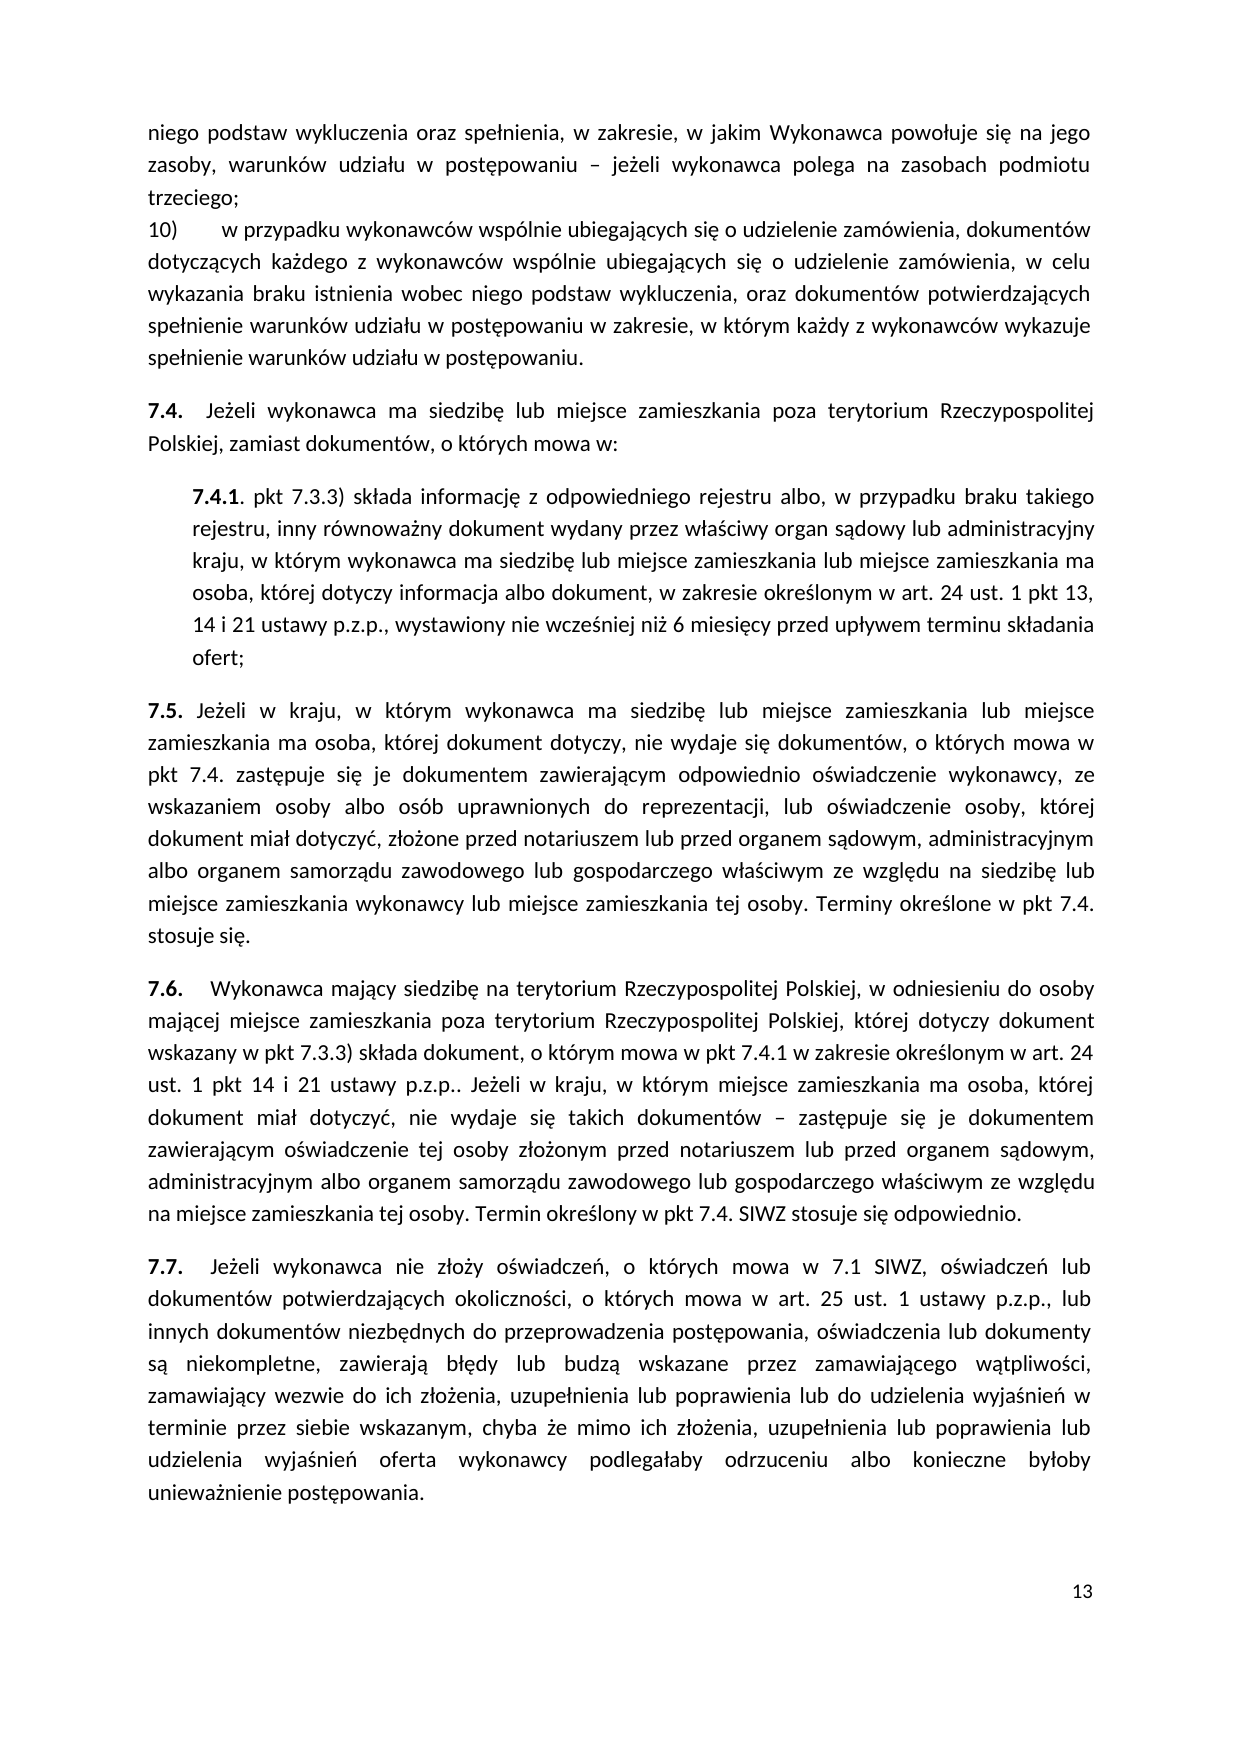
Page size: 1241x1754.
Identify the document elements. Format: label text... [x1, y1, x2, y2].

text 7.4. Jeżeli wykonawca ma siedzibę lub miejsce zamieszkania poza terytorium Rzeczypospolitej Polskiej, zamiast dokumentów, o których mowa w: [148, 397, 1096, 457]
list niego podstaw wykluczenia oraz spełnienia, w zakresie, w jakim Wykonawca powołuje się na jego zasoby, warunków udziału w postępowaniu – jeżeli wykonawca polega na zasobach podmiotu trzeciego; [148, 118, 1092, 211]
text 7.5. Jeżeli w kraju, w którym wykonawca ma siedzibę lub miejsce zamieszkania lub miejsce zamieszkania ma osoba, której dokument dotyczy, nie wydaje się dokumentów, o których mowa w pkt 7.4. zastępuje się je dokumentem zawierającym odpowiednio oświadczenie wykonawcy, ze wskazaniem osoby albo osób uprawnionych do reprezentacji, lub oświadczenie osoby, której dokument miał dotyczyć, złożone przed notariuszem lub przed organem sądowym, administracyjnym albo organem samorządu zawodowego lub gospodarczego właściwym ze względu na siedzibę lub miejsce zamieszkania wykonawcy lub miejsce zamieszkania tej osoby. Terminy określone w pkt 7.4. stosuje się. [148, 696, 1096, 949]
text 7.4.1. pkt 7.3.3) składa informację z odpowiedniego rejestru albo, w przypadku braku takiego rejestru, inny równoważny dokument wydany przez właściwy organ sądowy lub administracyjny kraju, w którym wykonawca ma siedzibę lub miejsce zamieszkania lub miejsce zamieszkania ma osoba, której dotyczy informacja albo dokument, w zakresie określonym w art. 24 ust. 1 pkt 13, 14 i 21 ustawy p.z.p., wystawiony nie wcześniej niż 6 miesięcy przed upływem terminu składania ofert; [192, 482, 1096, 671]
text 7.7. Jeżeli wykonawca nie złoży oświadczeń, o których mowa w 7.1 SIWZ, oświadczeń lub dokumentów potwierdzających okoliczności, o których mowa w art. 25 ust. 1 ustawy p.z.p., lub innych dokumentów niezbędnych do przeprowadzenia postępowania, oświadczenia lub dokumenty są niekompletne, zawierają błędy lub budzą wskazane przez zamawiającego wątpliwości, zamawiający wezwie do ich złożenia, uzupełnienia lub poprawienia lub do udzielenia wyjaśnień w terminie przez siebie wskazanym, chyba że mimo ich złożenia, uzupełnienia lub poprawienia lub udzielenia wyjaśnień oferta wykonawcy podlegałaby odrzuceniu albo konieczne byłoby unieważnienie postępowania. [148, 1252, 1093, 1506]
list w przypadku wykonawców wspólnie ubiegających się o udzielenie zamówienia, dokumentów dotyczących każdego z wykonawców wspólnie ubiegających się o udzielenie zamówienia, w celu wykazania braku istnienia wobec niego podstaw wykluczenia, oraz dokumentów potwierdzających spełnienie warunków udziału w postępowaniu w zakresie, w którym każdy z wykonawców wykazuje spełnienie warunków udziału w postępowaniu. [148, 215, 1092, 372]
text 7.6. Wykonawca mający siedzibę na terytorium Rzeczypospolitej Polskiej, w odniesieniu do osoby mającej miejsce zamieszkania poza terytorium Rzeczypospolitej Polskiej, której dotyczy dokument wskazany w pkt 7.3.3) składa dokument, o którym mowa w pkt 7.4.1 w zakresie określonym w art. 24 ust. 1 pkt 14 i 21 ustawy p.z.p.. Jeżeli w kraju, w którym miejsce zamieszkania ma osoba, której dokument miał dotyczyć, nie wydaje się takich dokumentów – zastępuje się je dokumentem zawierającym oświadczenie tej osoby złożonym przed notariuszem lub przed organem sądowym, administracyjnym albo organem samorządu zawodowego lub gospodarczego właściwym ze względu na miejsce zamieszkania tej osoby. Termin określony w pkt 7.4. SIWZ stosuje się odpowiednio. [148, 974, 1096, 1227]
